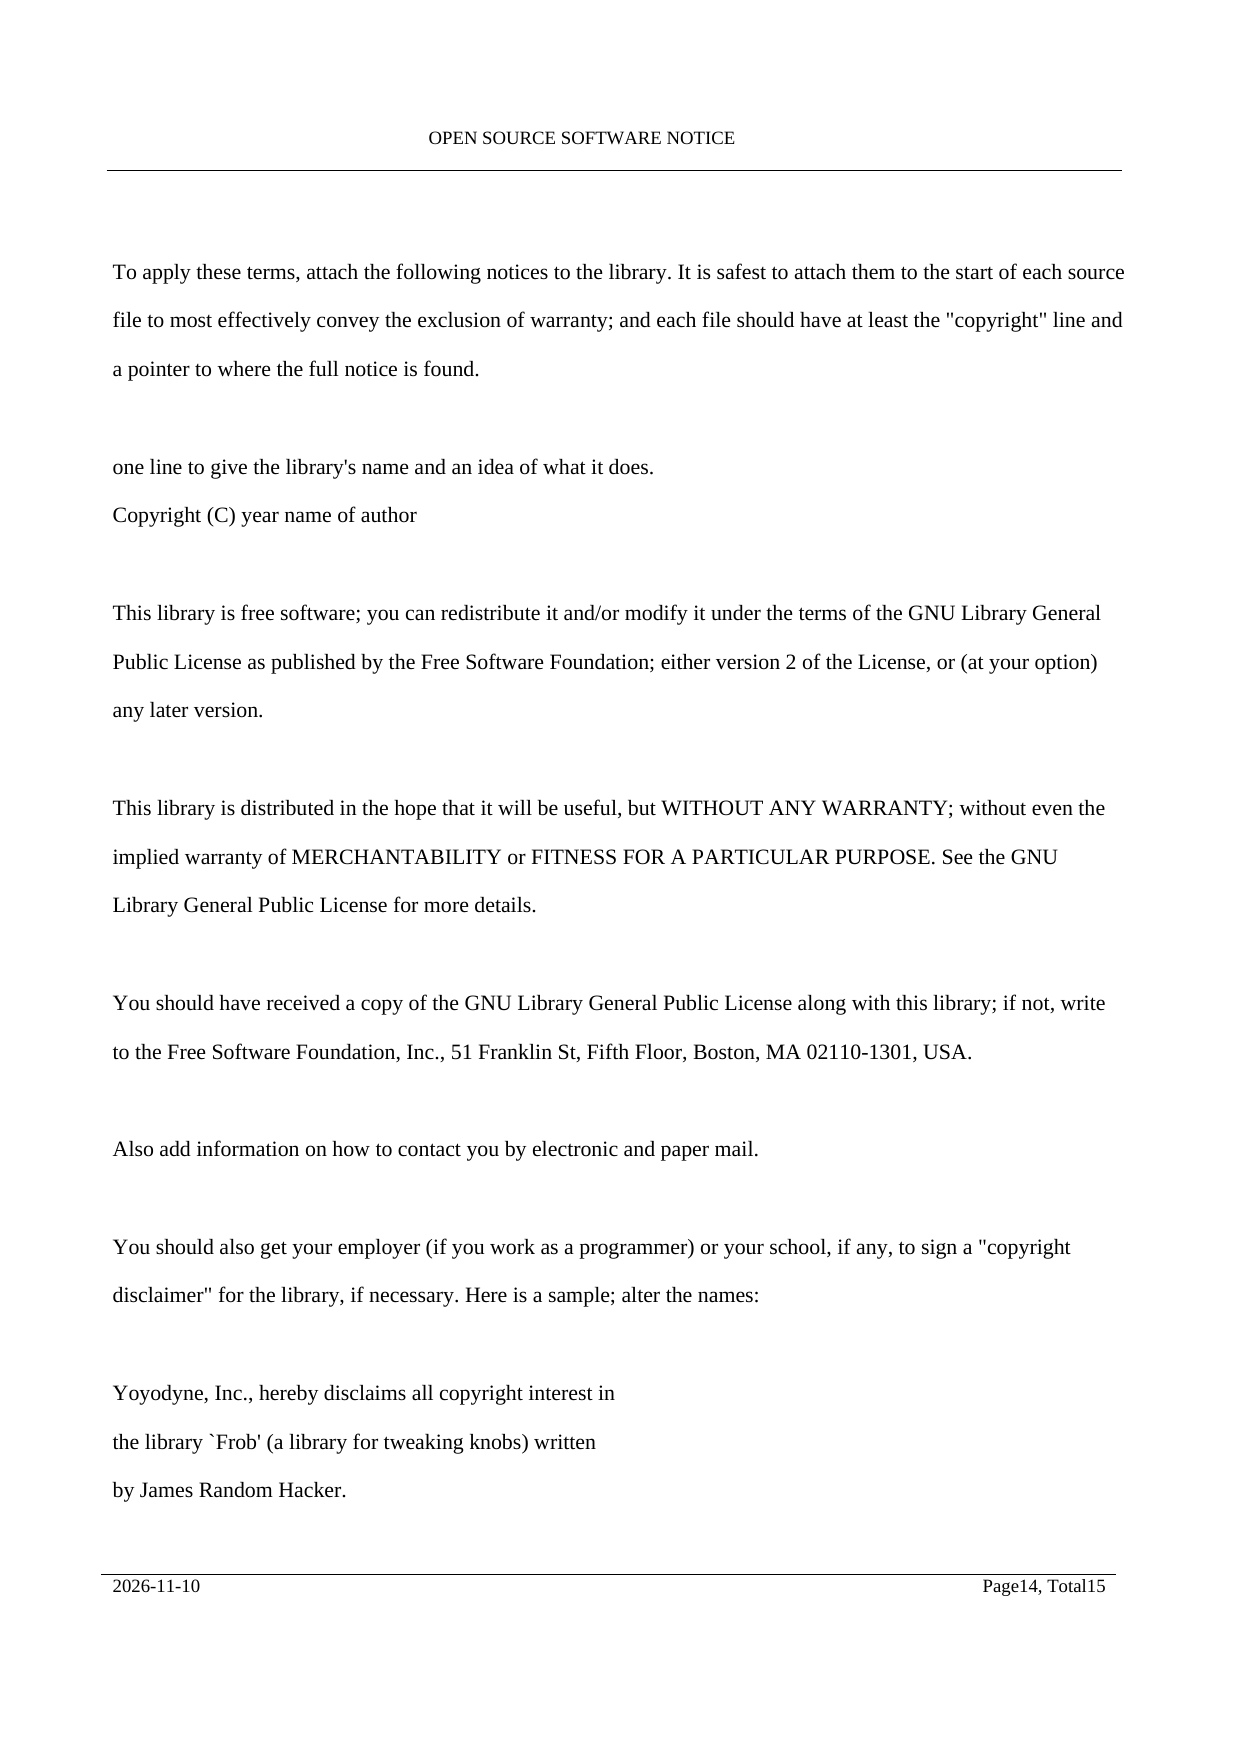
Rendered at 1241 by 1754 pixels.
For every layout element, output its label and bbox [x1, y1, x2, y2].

text [112, 206, 1128, 1506]
